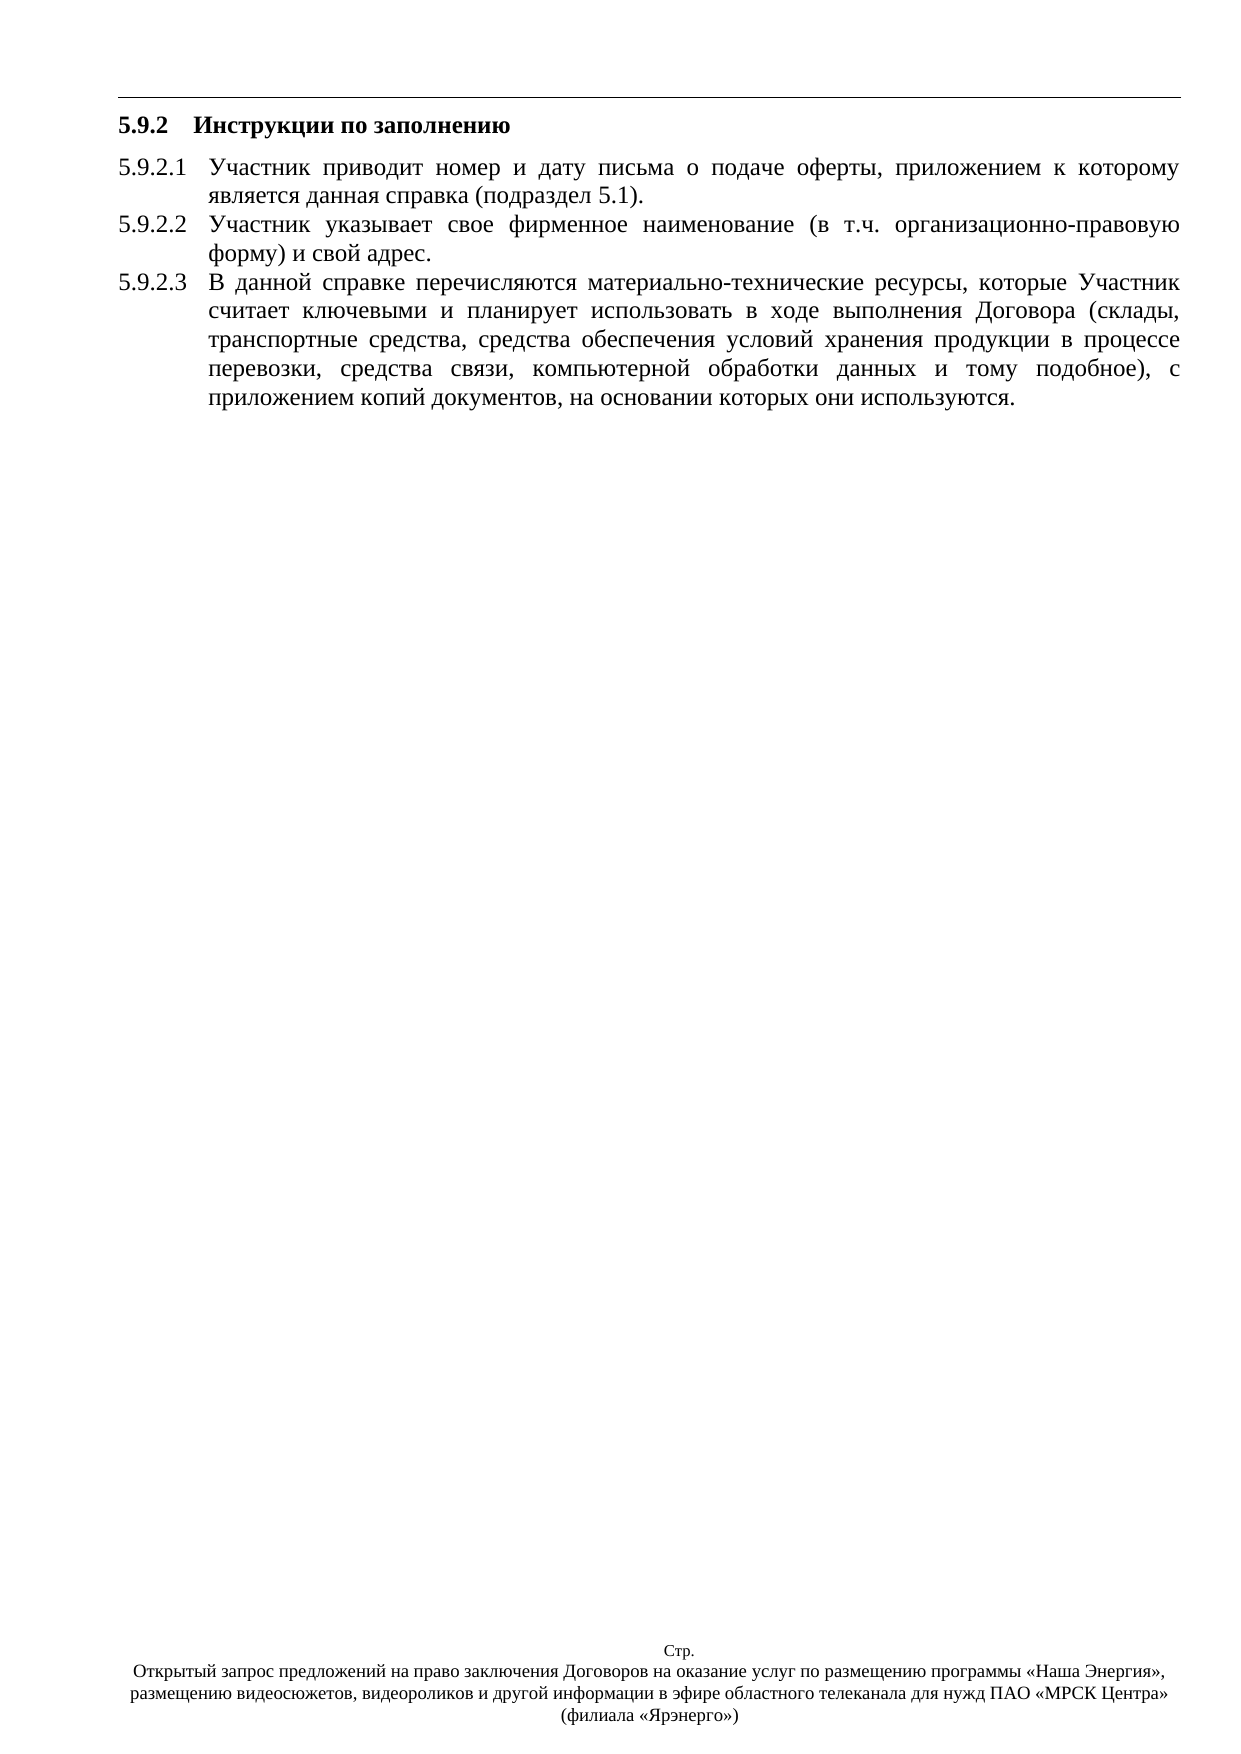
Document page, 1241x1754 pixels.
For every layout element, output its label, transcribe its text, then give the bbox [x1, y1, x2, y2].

list В данной справке перечисляются материально-технические ресурсы, которые Участник считает ключевыми и планирует использовать в ходе выполнения Договора (склады, транспортные средства, средства обеспечения условий хранения продукции в процессе перевозки, средства связи, компьютерной обработки данных и тому подобное), с приложением копий документов, на основании которых они используются. [118, 267, 1181, 411]
subtitle Инструкции по заполнению [118, 111, 1181, 139]
list Участник указывает свое фирменное наименование (в т.ч. организационно-правовую форму) и свой адрес. [118, 209, 1181, 267]
list Участник приводит номер и дату письма о подаче оферты, приложением к которому является данная справка (подраздел 5.1). [118, 152, 1181, 209]
